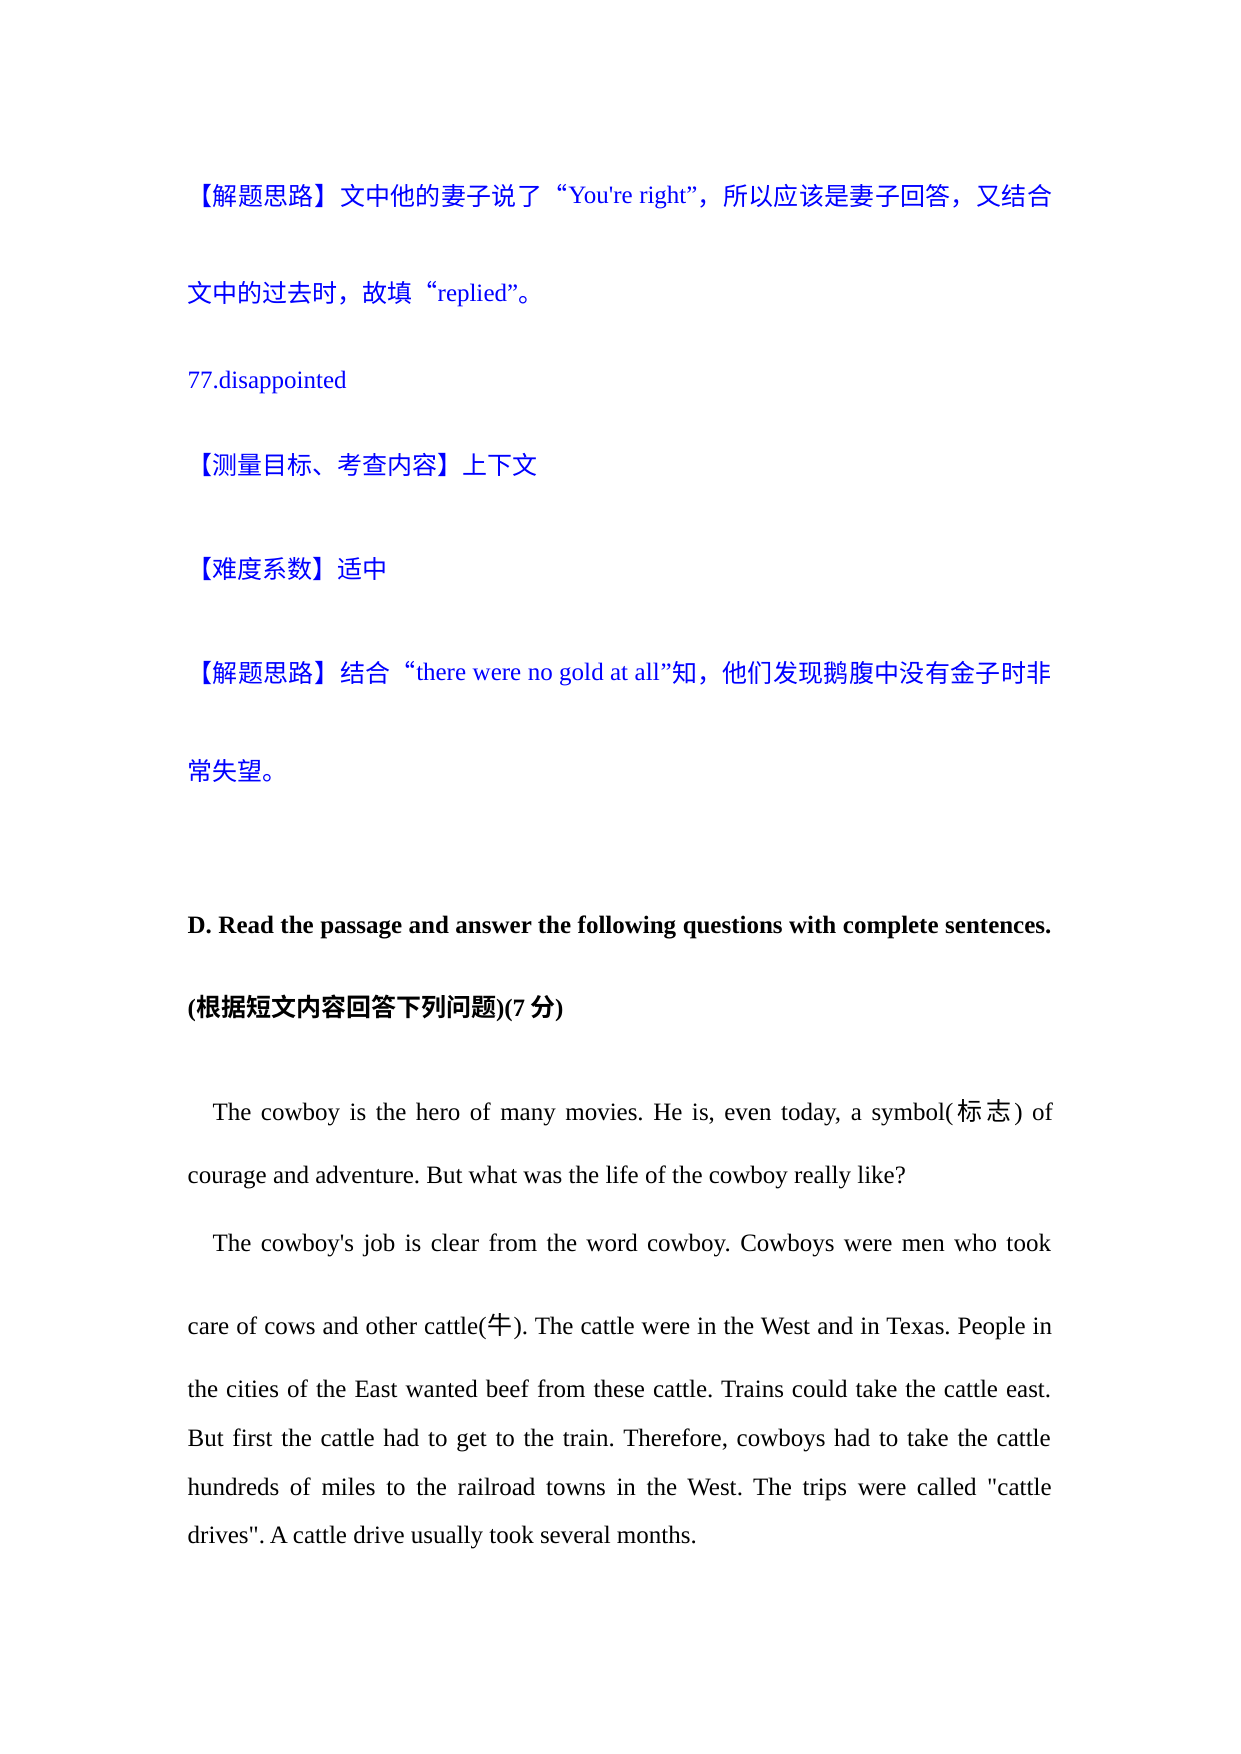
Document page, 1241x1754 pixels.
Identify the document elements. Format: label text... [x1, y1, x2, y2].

text 【解题思路】文中他的妻子说了“You're right”，所以应该是妻子回答，又结合文中的过去时，故填“replied”。 [187, 162, 1053, 324]
list The cowboy is the hero of many movies. He is, even today, a symbol(标志) of courage and adventure. But what was the life of the cowboy really like? [187, 1077, 1053, 1191]
list D. Read the passage and answer the following questions with complete sentences.(根据短文内容回答下列问题)(7分) [187, 908, 1053, 1038]
list The cowboy's job is clear from the word cowboy. Cowboys were men who took care of cows and other cattle(牛). The cattle were in the West and in Texas. People in the cities of the East wanted beef from these cattle. Trains could take the cattle east. But first the cattle had to get to the train. Therefore, cowboys had to take the cattle hundreds of miles to the railroad towns in the West. The trips were called "cattle drives". A cattle drive usually took several months. [187, 1226, 1053, 1551]
text 【解题思路】结合“there were no gold at all”知，他们发现鹅腹中没有金子时非常失望。 [187, 639, 1053, 802]
text 【难度系数】适中 [187, 535, 1053, 600]
text 【测量目标、考查内容】上下文 [187, 431, 1053, 496]
text 77.disappointed [187, 363, 1053, 396]
